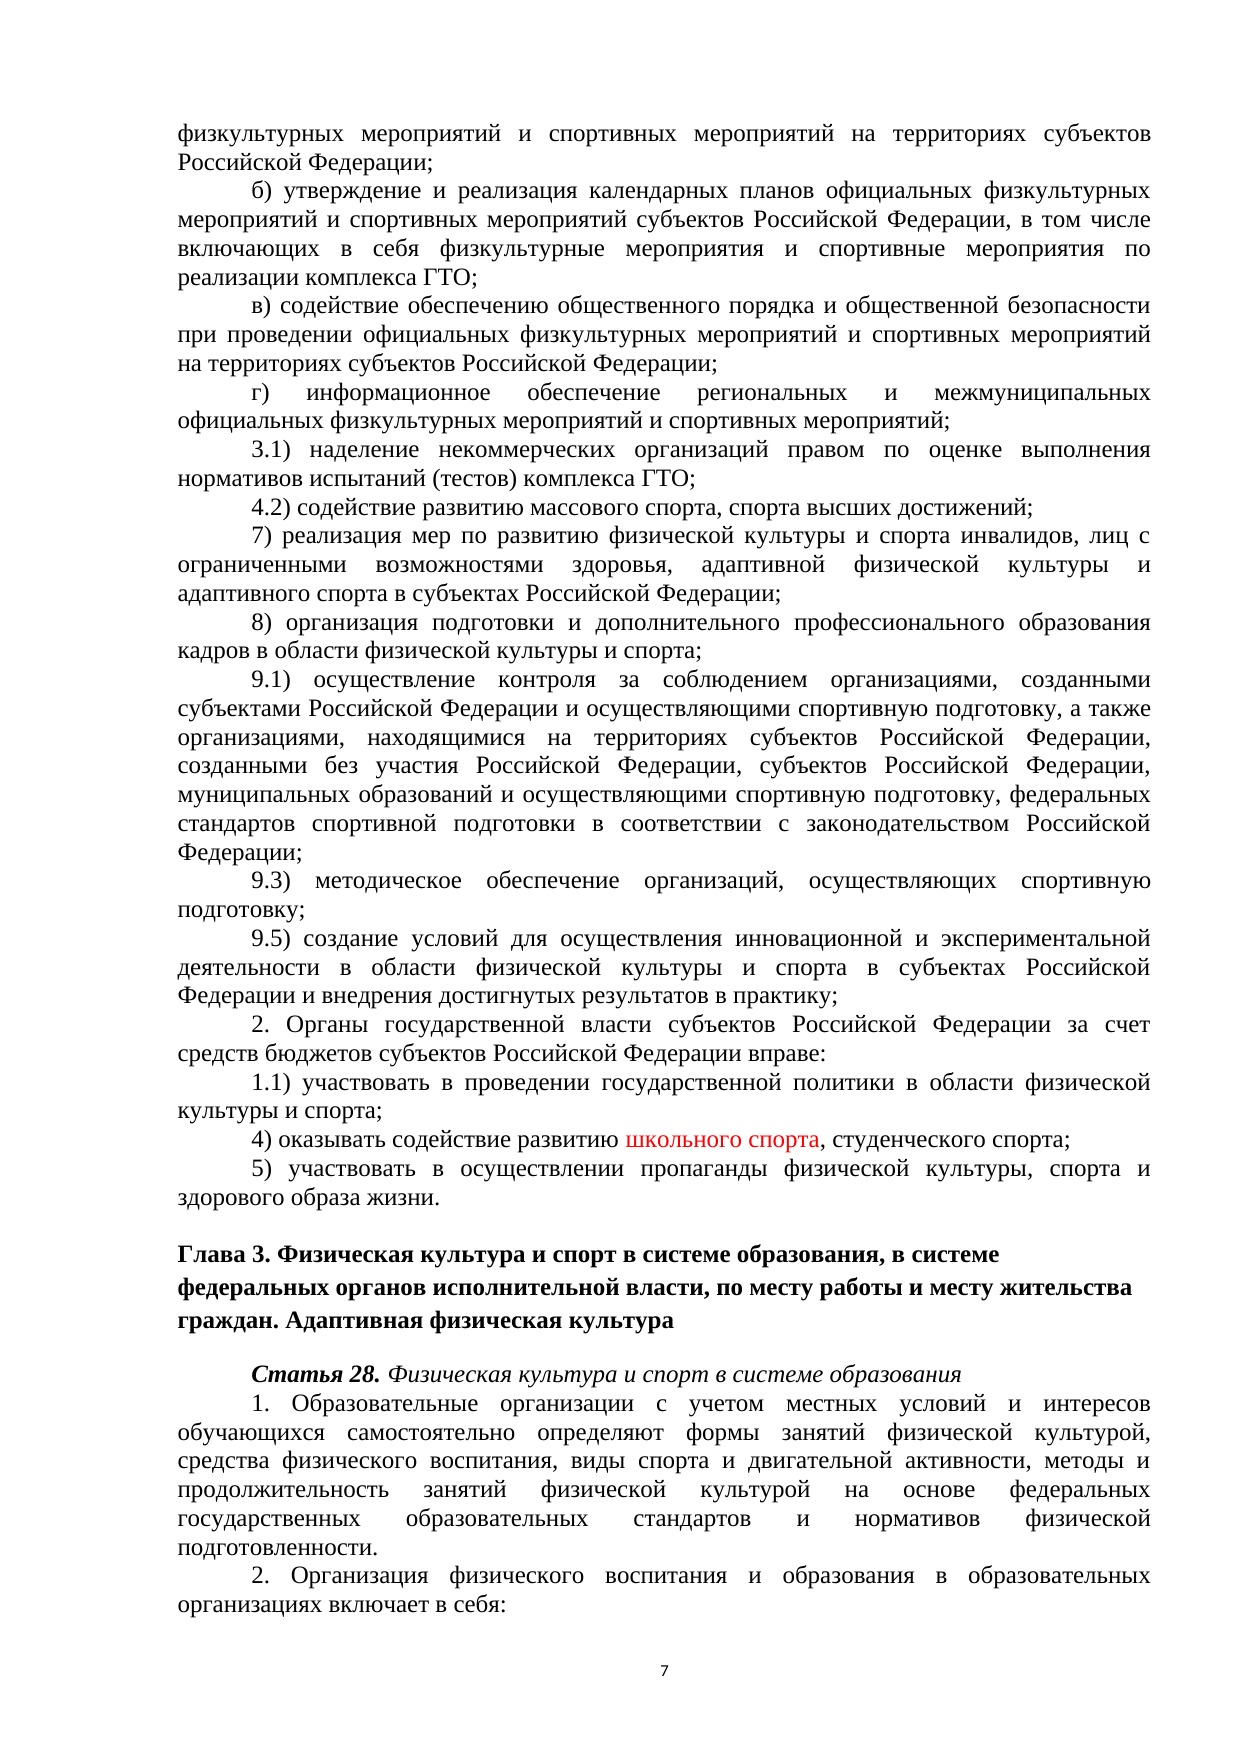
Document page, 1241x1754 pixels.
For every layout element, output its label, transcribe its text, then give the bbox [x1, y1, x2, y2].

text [177, 118, 1152, 176]
text 1. Образовательные организации с учетом местных условий и интересов обучающихся самостоятельно определяют формы занятий физической культурой, средства физического воспитания, виды спорта и двигательной активности, методы и продолжительность занятий физической культурой на основе федеральных государственных образовательных стандартов и нормативов физической подготовленности. [177, 1388, 1152, 1561]
text Статья 28. Физическая культура и спорт в системе образования [177, 1359, 1152, 1388]
text 9.1) осуществление контроля за соблюдением организациями, созданными субъектами Российской Федерации и осуществляющими спортивную подготовку, а также организациями, находящимися на территориях субъектов Российской Федерации, созданными без участия Российской Федерации, субъектов Российской Федерации, муниципальных образований и осуществляющими спортивную подготовку, федеральных стандартов спортивной подготовки в соответствии с законодательством Российской Федерации; [177, 664, 1152, 866]
text 9.3) методическое обеспечение организаций, осуществляющих спортивную подготовку; [177, 866, 1152, 923]
text 1.1) участвовать в проведении государственной политики в области физической культуры и спорта; [177, 1067, 1152, 1124]
text 7) реализация мер по развитию физической культуры и спорта инвалидов, лиц с ограниченными возможностями здоровья, адаптивной физической культуры и адаптивного спорта в субъектах Российской Федерации; [177, 521, 1152, 607]
text 5) участвовать в осуществлении пропаганды физической культуры, спорта и здорового образа жизни. [177, 1153, 1152, 1211]
text 9.5) создание условий для осуществления инновационной и экспериментальной деятельности в области физической культуры и спорта в субъектах Российской Федерации и внедрения достигнутых результатов в практику; [177, 923, 1152, 1009]
text 3.1) наделение некоммерческих организаций правом по оценке выполнения нормативов испытаний (тестов) комплекса ГТО; [177, 434, 1152, 492]
text г) информационное обеспечение региональных и межмуниципальных официальных физкультурных мероприятий и спортивных мероприятий; [177, 377, 1152, 434]
text 4.2) содействие развитию массового спорта, спорта высших достижений; [177, 492, 1152, 521]
text 2. Организация физического воспитания и образования в образовательных организациях включает в себя: [177, 1561, 1152, 1618]
text 4) оказывать содействие развитию школьного спорта, студенческого спорта; [177, 1124, 1152, 1153]
text Глава 3. Физическая культура и спорт в системе образования, в системе федеральных органов исполнительной власти, по месту работы и месту жительства граждан. Адаптивная физическая культура [177, 1239, 1152, 1334]
text 8) организация подготовки и дополнительного профессионального образования кадров в области физической культуры и спорта; [177, 607, 1152, 664]
text 2. Органы государственной власти субъектов Российской Федерации за счет средств бюджетов субъектов Российской Федерации вправе: [177, 1009, 1152, 1067]
text б) утверждение и реализация календарных планов официальных физкультурных мероприятий и спортивных мероприятий субъектов Российской Федерации, в том числе включающих в себя физкультурные мероприятия и спортивные мероприятия по реализации комплекса ГТО; [177, 176, 1152, 291]
text в) содействие обеспечению общественного порядка и общественной безопасности при проведении официальных физкультурных мероприятий и спортивных мероприятий на территориях субъектов Российской Федерации; [177, 291, 1152, 377]
